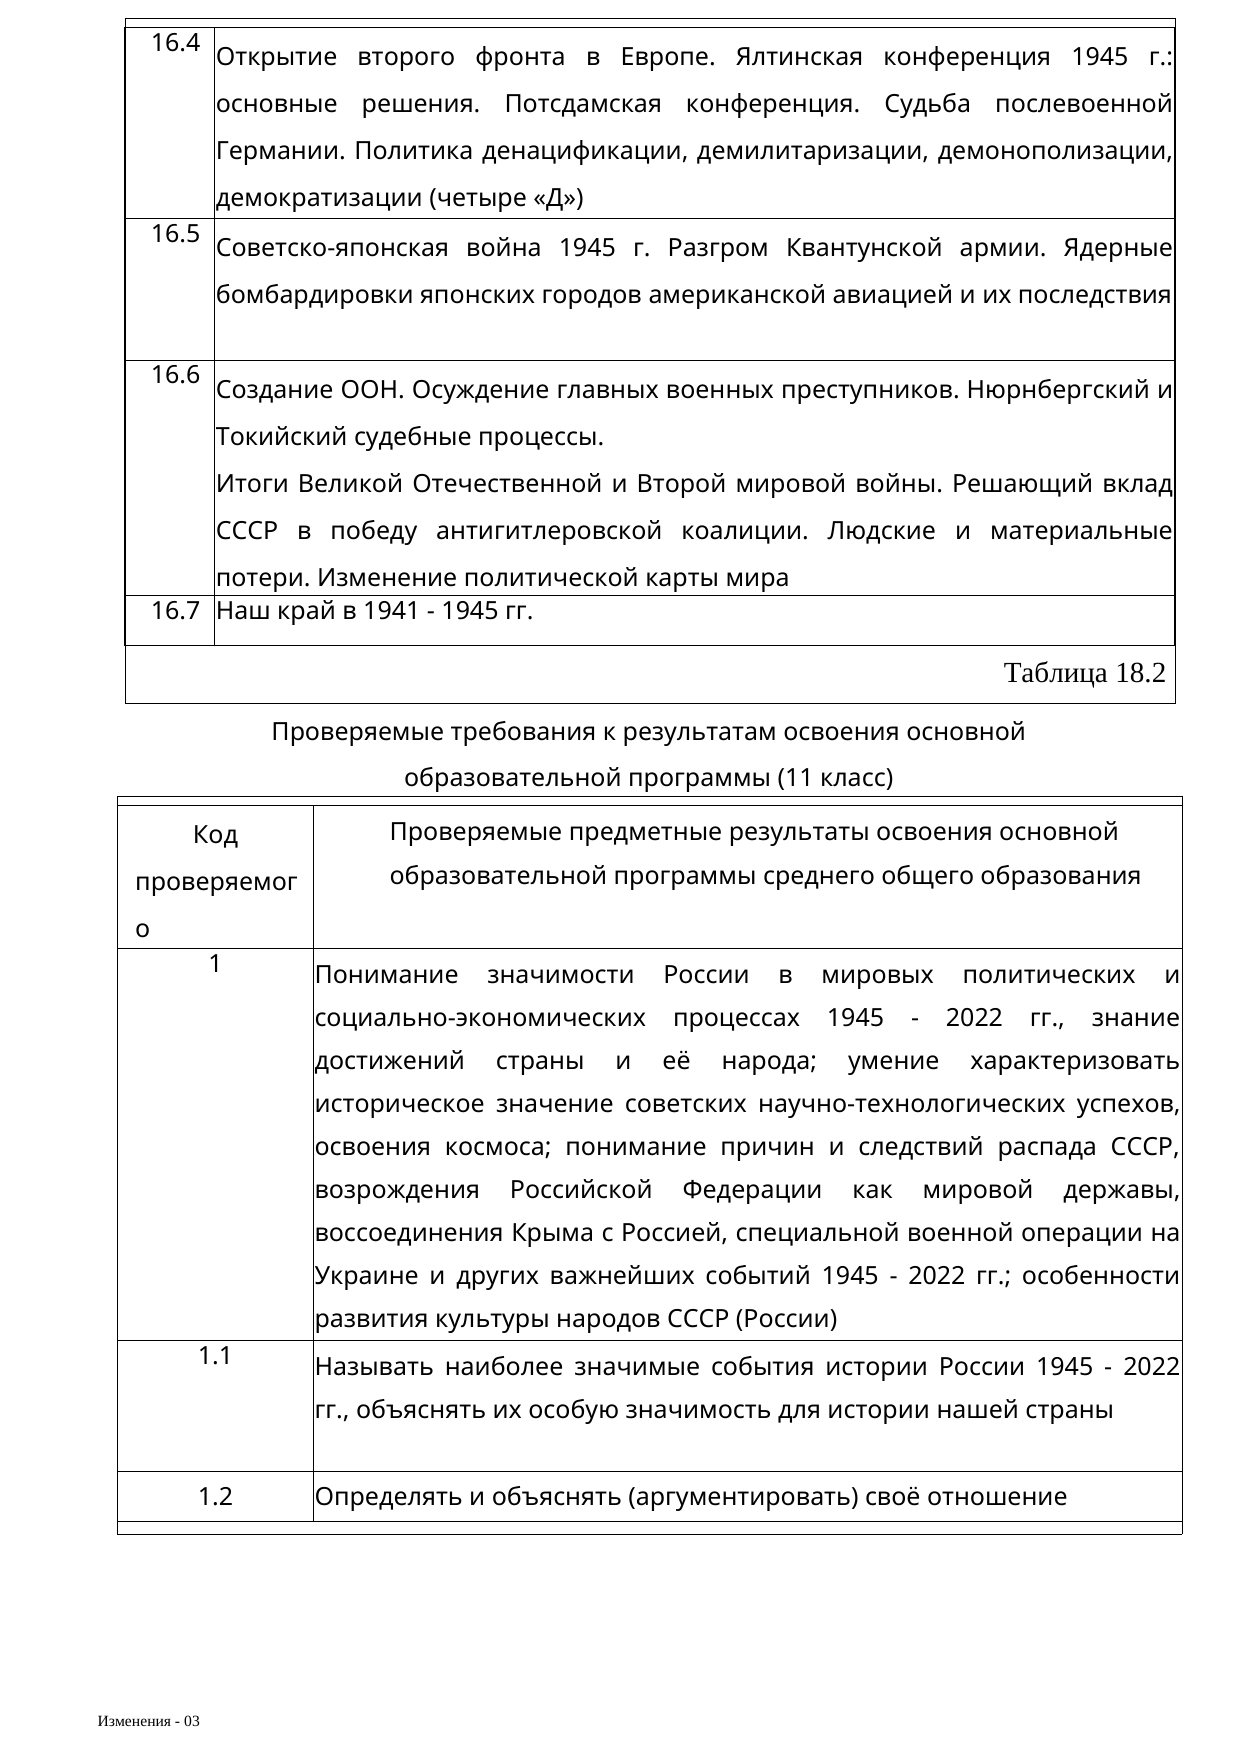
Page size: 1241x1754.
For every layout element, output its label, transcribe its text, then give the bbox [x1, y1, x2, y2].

text Проверяемые требования к результатам освоения основной образовательной программы (11 класс) [108, 238, 1189, 796]
table_cell 1.2 [118, 1472, 313, 1521]
table_cell Определять и объяснять (аргументировать) своё отношение [314, 1472, 1182, 1521]
text Таблица 18.2 [133, 646, 1166, 692]
table_cell 1.1 [118, 1341, 313, 1471]
table_header Открытие второго фронта в Европе. Ялтинская конференция 1945 г.: основные решения. Потсдамская конференция. Судьба послевоенной Германии. Политика денацификации, демилитаризации, демонополизации, демократизации (четыре «Д») [215, 28, 1174, 218]
table_cell 16.5 [126, 219, 214, 359]
table_cell Советско-японская война 1945 г. Разгром Квантунской армии. Ядерные бомбардировки японских городов американской авиацией и их последствия [215, 219, 1174, 359]
table_cell Называть наиболее значимые события истории России 1945 - 2022 гг., объяснять их особую значимость для истории нашей страны [314, 1341, 1182, 1471]
table_cell Создание ООН. Осуждение главных военных преступников. Нюрнбергский и Токийский судебные процессы. Итоги Великой Отечественной и Второй мировой войны. Решающий вклад СССР в победу антигитлеровской коалиции. Людские и материальные потери. Изменение политической карты мира [215, 361, 1174, 595]
table_header Проверяемые предметные результаты освоения основной образовательной программы среднего общего образования [314, 806, 1182, 948]
table_cell Наш край в 1941 - 1945 гг. [215, 596, 1174, 644]
table_cell 16.6 [126, 361, 214, 595]
table_cell 1 [118, 949, 313, 1340]
table_cell Понимание значимости России в мировых политических и социально-экономических процессах 1945 - 2022 гг., знание достижений страны и её народа; умение характеризовать историческое значение советских научно-технологических успехов, освоения космоса; понимание причин и следствий распада СССР, возрождения Российской Федерации как мировой державы, воссоединения Крыма с Россией, специальной военной операции на Украине и других важнейших событий 1945 - 2022 гг.; особенности развития культуры народов СССР (России) [314, 949, 1182, 1340]
table_header 16.4 [126, 28, 214, 218]
table_header Код проверяемого результата [118, 806, 313, 948]
table_cell 16.7 [126, 596, 214, 644]
